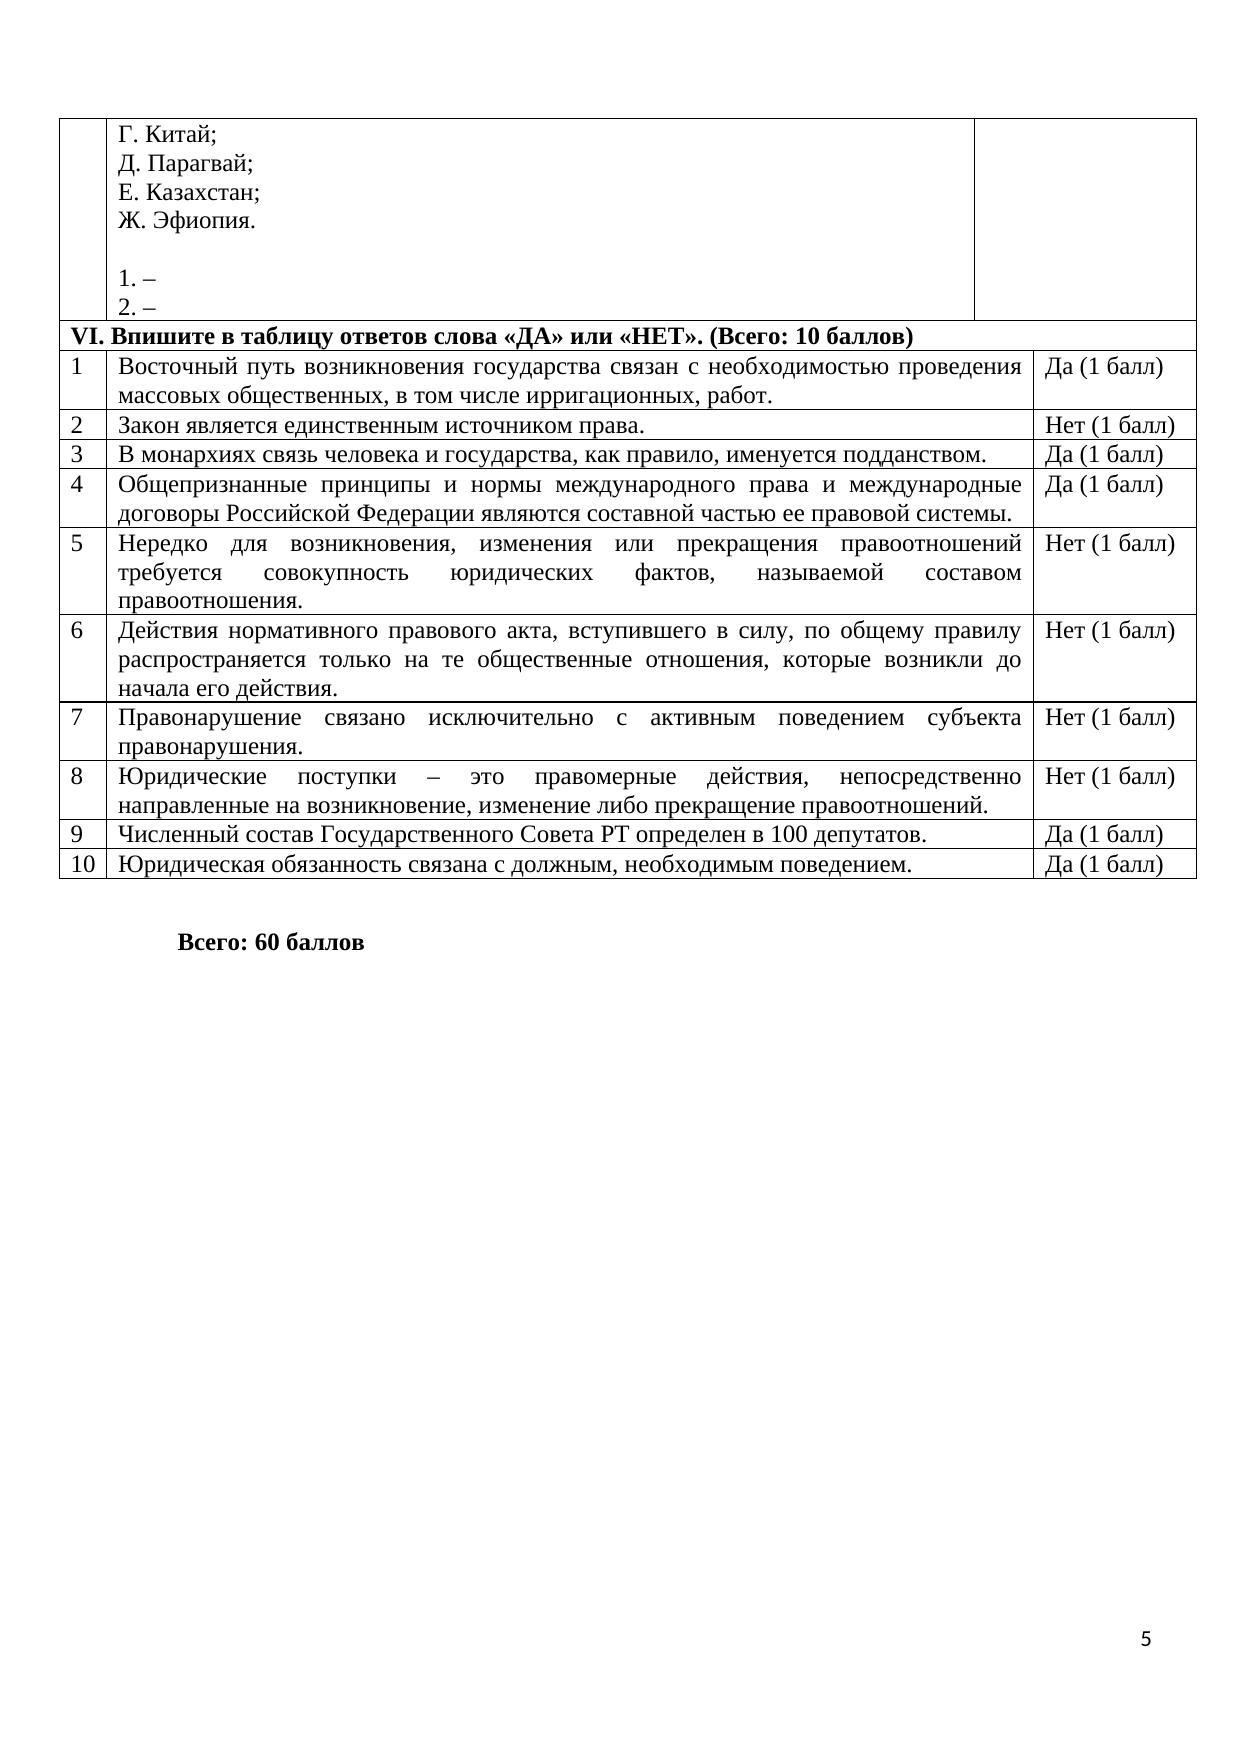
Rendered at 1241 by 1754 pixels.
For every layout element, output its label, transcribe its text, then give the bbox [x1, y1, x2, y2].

table_cell 7 [60, 703, 106, 760]
table_cell 4 [60, 469, 106, 527]
table_cell 8 [60, 761, 106, 818]
table_cell Численный состав Государственного Совета РТ определен в 100 депутатов. [107, 820, 1033, 848]
table_cell Юридическая обязанность связана с должным, необходимым поведением. [107, 849, 1033, 878]
table_cell Юридические поступки – это правомерные действия, непосредственно направленные на возникновение, изменение либо прекращение правоотношений. [107, 761, 1033, 818]
table_cell 3 [60, 440, 106, 468]
table_cell В монархиях связь человека и государства, как правило, именуется подданством. [107, 440, 1033, 468]
table_cell Да (1 балл) [1034, 820, 1196, 848]
table_cell Действия нормативного правового акта, вступившего в силу, по общему правилу распространяется только на те общественные отношения, которые возникли до начала его действия. [107, 615, 1033, 701]
table_cell Нет (1 балл) [1034, 761, 1196, 818]
table_cell Да (1 балл) [1034, 469, 1196, 527]
table_cell 10 [60, 849, 106, 878]
table_cell 9 [60, 820, 106, 848]
table_cell Нет (1 балл) [1034, 615, 1196, 701]
table_cell 2 [60, 119, 106, 320]
table_cell Нет (1 балл) [1034, 410, 1196, 438]
text Всего: 60 баллов [177, 927, 1152, 956]
table_cell Да (1 балл) [1034, 351, 1196, 409]
table_cell 1 [60, 351, 106, 409]
table_cell 2 [60, 410, 106, 438]
table_cell Нет (1 балл) [1034, 703, 1196, 760]
table_cell 6 [60, 615, 106, 701]
table_cell 5 [60, 528, 106, 614]
table_cell Закон является единственным источником права. [107, 410, 1033, 438]
table_cell Нередко для возникновения, изменения или прекращения правоотношений требуется совокупность юридических фактов, называемой составом правоотношения. [107, 528, 1033, 614]
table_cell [107, 119, 974, 320]
table_cell Правонарушение связано исключительно с активным поведением субъекта правонарушения. [107, 703, 1033, 760]
table_cell Да (1 балл) [1034, 440, 1196, 468]
table_cell Восточный путь возникновения государства связан с необходимостью проведения массовых общественных, в том числе ирригационных, работ. [107, 351, 1033, 409]
table_cell Нет (1 балл) [1034, 528, 1196, 614]
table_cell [975, 119, 1196, 320]
table_cell VI. Впишите в таблицу ответов слова «ДА» или «НЕТ». (Всего: 10 баллов) [60, 321, 1196, 350]
table_cell Да (1 балл) [1034, 849, 1196, 878]
table_cell Общепризнанные принципы и нормы международного права и международные договоры Российской Федерации являются составной частью ее правовой системы. [107, 469, 1033, 527]
